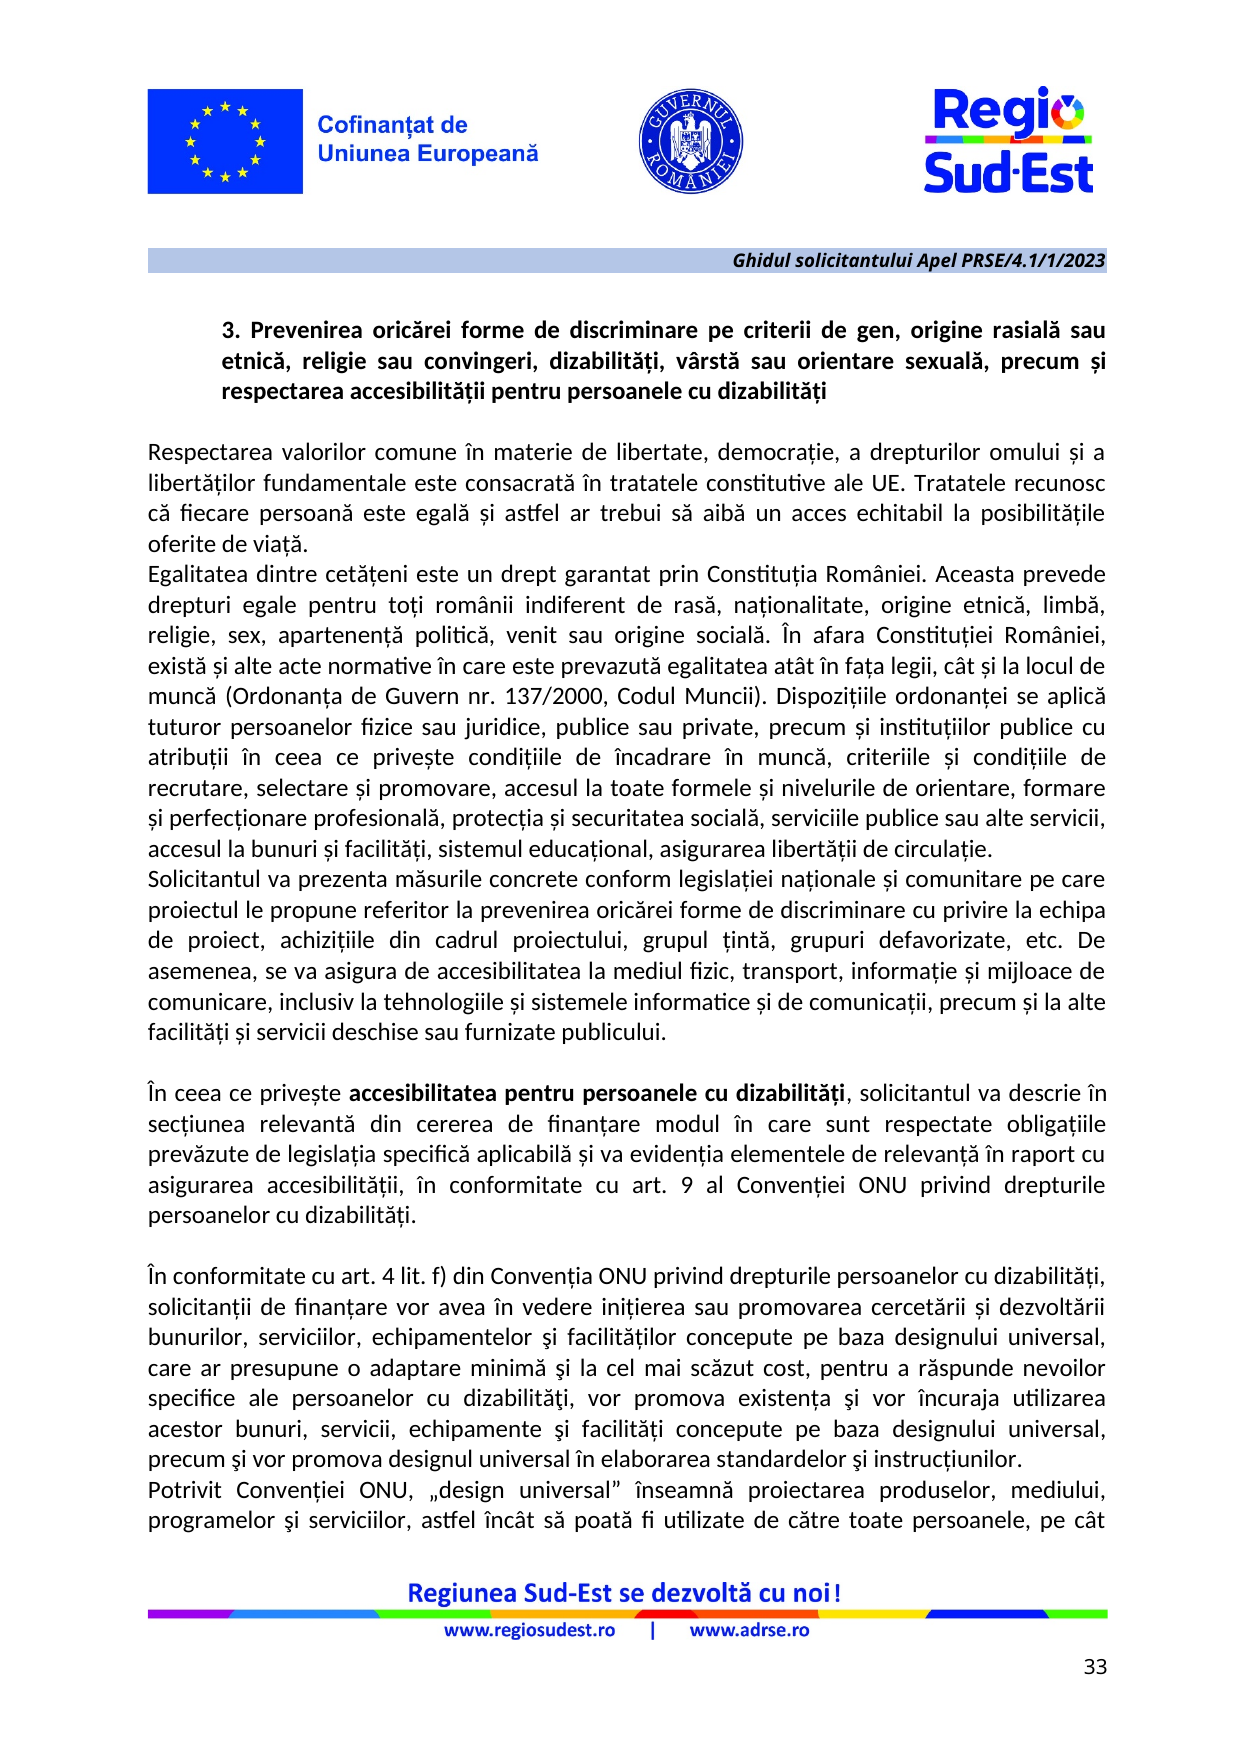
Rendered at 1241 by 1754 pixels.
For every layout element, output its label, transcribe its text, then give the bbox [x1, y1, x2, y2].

text Respectarea valorilor comune în materie de libertate, democrație, a drepturilor omului și a libertăților fundamentale este consacrată în tratatele constitutive ale UE. Tratatele recunosc că fiecare persoană este egală și astfel ar trebui să aibă un acces echitabil la posibilitățile oferite de viață. [148, 436, 1107, 558]
picture [147, 1582, 1108, 1640]
picture [147, 86, 1093, 195]
text Egalitatea dintre cetățeni este un drept garantat prin Constituția României. Aceasta prevede drepturi egale pentru toți românii indiferent de rasă, naționalitate, origine etnică, limbă, religie, sex, apartenență politică, venit sau origine socială. În afara Constituției României, există și alte acte normative în care este prevazută egalitatea atât în fața legii, cât și la locul de muncă (Ordonanța de Guvern nr. 137/2000, Codul Muncii). Dispozițiile ordonanței se aplică tuturor persoanelor fizice sau juridice, publice sau private, precum și instituțiilor publice cu atribuții în ceea ce privește condițiile de încadrare în muncă, criteriile și condițiile de recrutare, selectare și promovare, accesul la toate formele și nivelurile de orientare, formare și perfecționare profesională, protecția și securitatea socială, serviciile publice sau alte servicii, accesul la bunuri și facilități, sistemul educațional, asigurarea libertății de circulație. [148, 558, 1107, 864]
text În ceea ce privește accesibilitatea pentru persoanele cu dizabilități, solicitantul va descrie în secțiunea relevantă din cererea de finanțare modul în care sunt respectate obligațiile prevăzute de legislația specifică aplicabilă și va evidenția elementele de relevanță în raport cu asigurarea accesibilității, în conformitate cu art. 9 al Convenției ONU privind drepturile persoanelor cu dizabilități. [148, 1077, 1107, 1230]
text Solicitantul va prezenta măsurile concrete conform legislației naționale și comunitare pe care proiectul le propune referitor la prevenirea oricărei forme de discriminare cu privire la echipa de proiect, achizițiile din cadrul proiectului, grupul țintă, grupuri defavorizate, etc. De asemenea, se va asigura de accesibilitatea la mediul fizic, transport, informație și mijloace de comunicare, inclusiv la tehnologiile și sistemele informatice și de comunicații, precum și la alte facilități și servicii deschise sau furnizate publicului. [148, 864, 1107, 1047]
text 3. Prevenirea oricărei forme de discriminare pe criterii de gen, origine rasială sau etnică, religie sau convingeri, dizabilități, vârstă sau orientare sexuală, precum și respectarea accesibilității pentru persoanele cu dizabilități [221, 314, 1107, 406]
text În conformitate cu art. 4 lit. f) din Convenția ONU privind drepturile persoanelor cu dizabilități, solicitanții de finanțare vor avea în vedere inițierea sau promovarea cercetării și dezvoltării bunurilor, serviciilor, echipamentelor şi facilităților concepute pe baza designului universal, care ar presupune o adaptare minimă şi la cel mai scăzut cost, pentru a răspunde nevoilor specifice ale persoanelor cu dizabilităţi, vor promova existența şi vor încuraja utilizarea acestor bunuri, servicii, echipamente şi facilități concepute pe baza designului universal, precum şi vor promova designul universal în elaborarea standardelor şi instrucțiunilor. [148, 1260, 1107, 1474]
